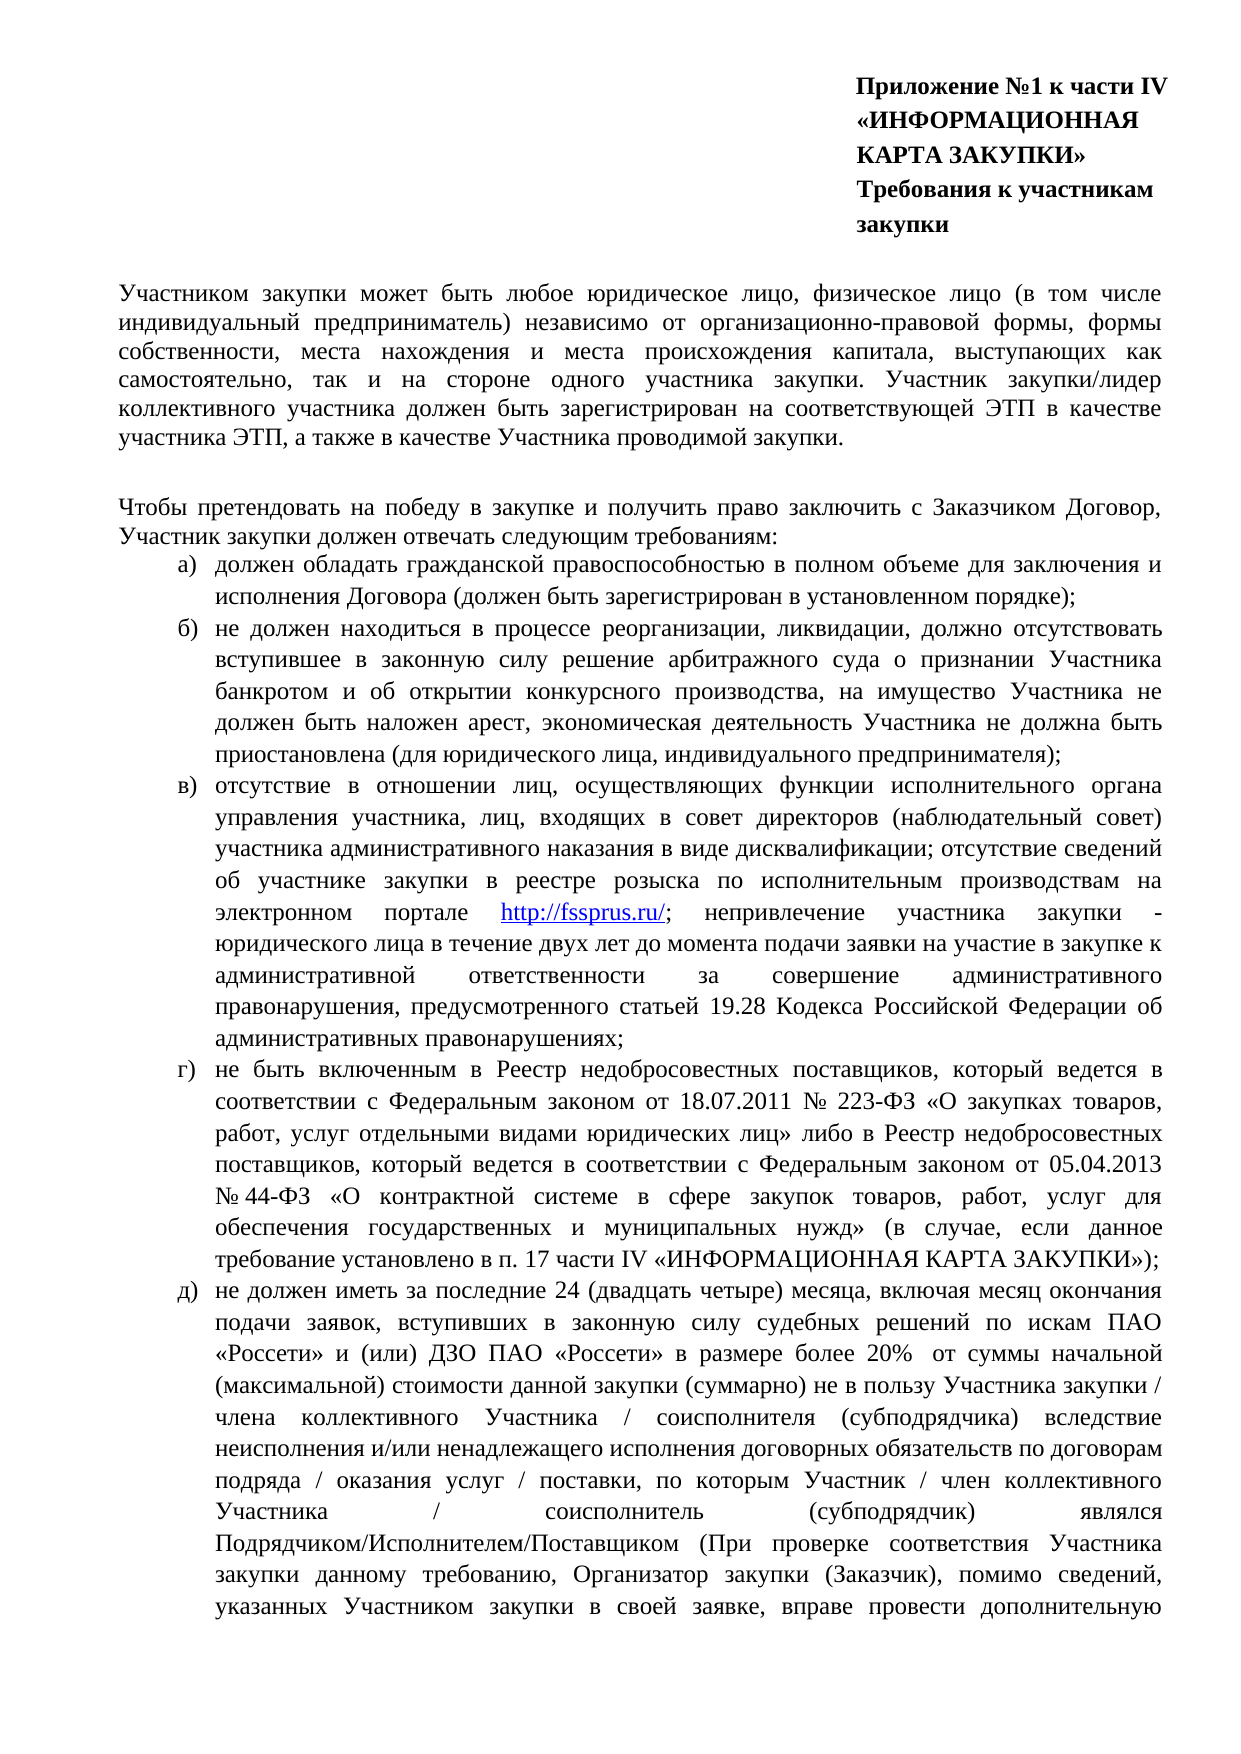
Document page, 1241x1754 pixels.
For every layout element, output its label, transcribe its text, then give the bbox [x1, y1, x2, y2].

subtitle Приложение №1 к части IV «ИНФОРМАЦИОННАЯ КАРТА ЗАКУПКИ» Требования к участникам закупки [856, 71, 1181, 237]
list должен обладать гражданской правоспособностью в полном объеме для заключения и исполнения Договора (должен быть зарегистрирован в установленном порядке); [177, 549, 1163, 610]
text Чтобы претендовать на победу в закупке и получить право заключить с Заказчиком Договор, Участник закупки должен отвечать следующим требованиям: [118, 492, 1163, 549]
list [177, 1275, 1163, 1620]
text Участником закупки может быть любое юридическое лицо, физическое лицо (в том числе индивидуальный предприниматель) независимо от организационно-правовой формы, формы собственности, места нахождения и места происхождения капитала, выступающих как самостоятельно, так и на стороне одного участника закупки. Участник закупки/лидер коллективного участника должен быть зарегистрирован на соответствующей ЭТП в качестве участника ЭТП, а также в качестве Участника проводимой закупки. [118, 278, 1163, 451]
list отсутствие в отношении лиц, осуществляющих функции исполнительного органа управления участника, лиц, входящих в совет директоров (наблюдательный совет) участника административного наказания в виде дисквалификации; отсутствие сведений об участнике закупки в реестре розыска по исполнительным производствам на электронном портале http://fssprus.ru/; непривлечение участника закупки - юридического лица в течение двух лет до момента подачи заявки на участие в закупке к административной ответственности за совершение административного правонарушения, предусмотренного статьей 19.28 Кодекса Российской Федерации об административных правонарушениях; [177, 770, 1163, 1052]
list не должен находиться в процессе реорганизации, ликвидации, должно отсутствовать вступившее в законную силу решение арбитражного суда о признании Участника банкротом и об открытии конкурсного производства, на имущество Участника не должен быть наложен арест, экономическая деятельность Участника не должна быть приостановлена (для юридического лица, индивидуального предпринимателя); [177, 613, 1163, 768]
list не быть включенным в Реестр недобросовестных поставщиков, который ведется в соответствии с Федеральным законом от 18.07.2011 № 223-ФЗ «О закупках товаров, работ, услуг отдельными видами юридических лиц» либо в Реестр недобросовестных поставщиков, который ведется в соответствии с Федеральным законом от 05.04.2013 № 44-ФЗ «О контрактной системе в сфере закупок товаров, работ, услуг для обеспечения государственных и муниципальных нужд» (в случае, если данное требование установлено в п. 17 части IV «ИНФОРМАЦИОННАЯ КАРТА ЗАКУПКИ»); [177, 1054, 1163, 1273]
